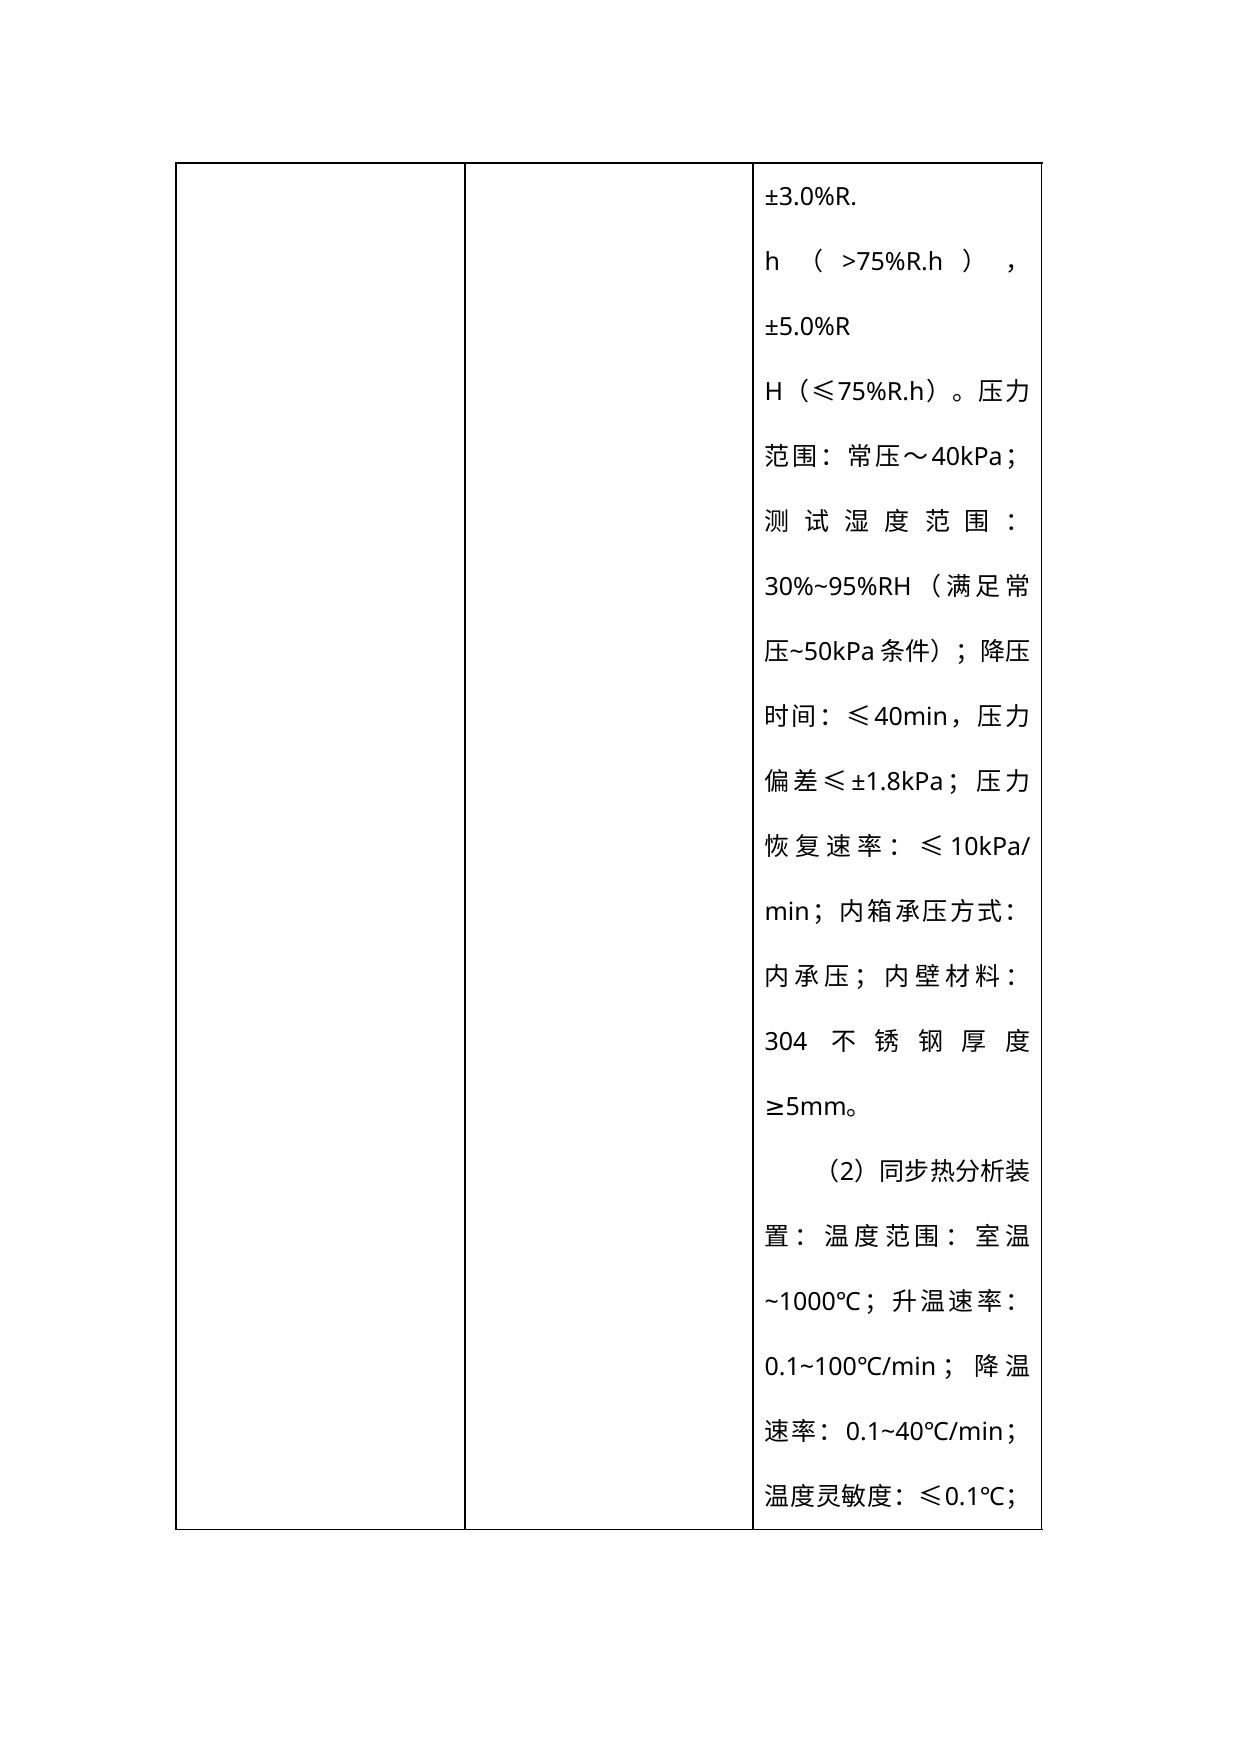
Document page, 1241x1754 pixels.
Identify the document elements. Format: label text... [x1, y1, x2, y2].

table_cell [466, 164, 752, 1528]
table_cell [754, 164, 1041, 1528]
table_cell 1 [177, 164, 464, 1528]
